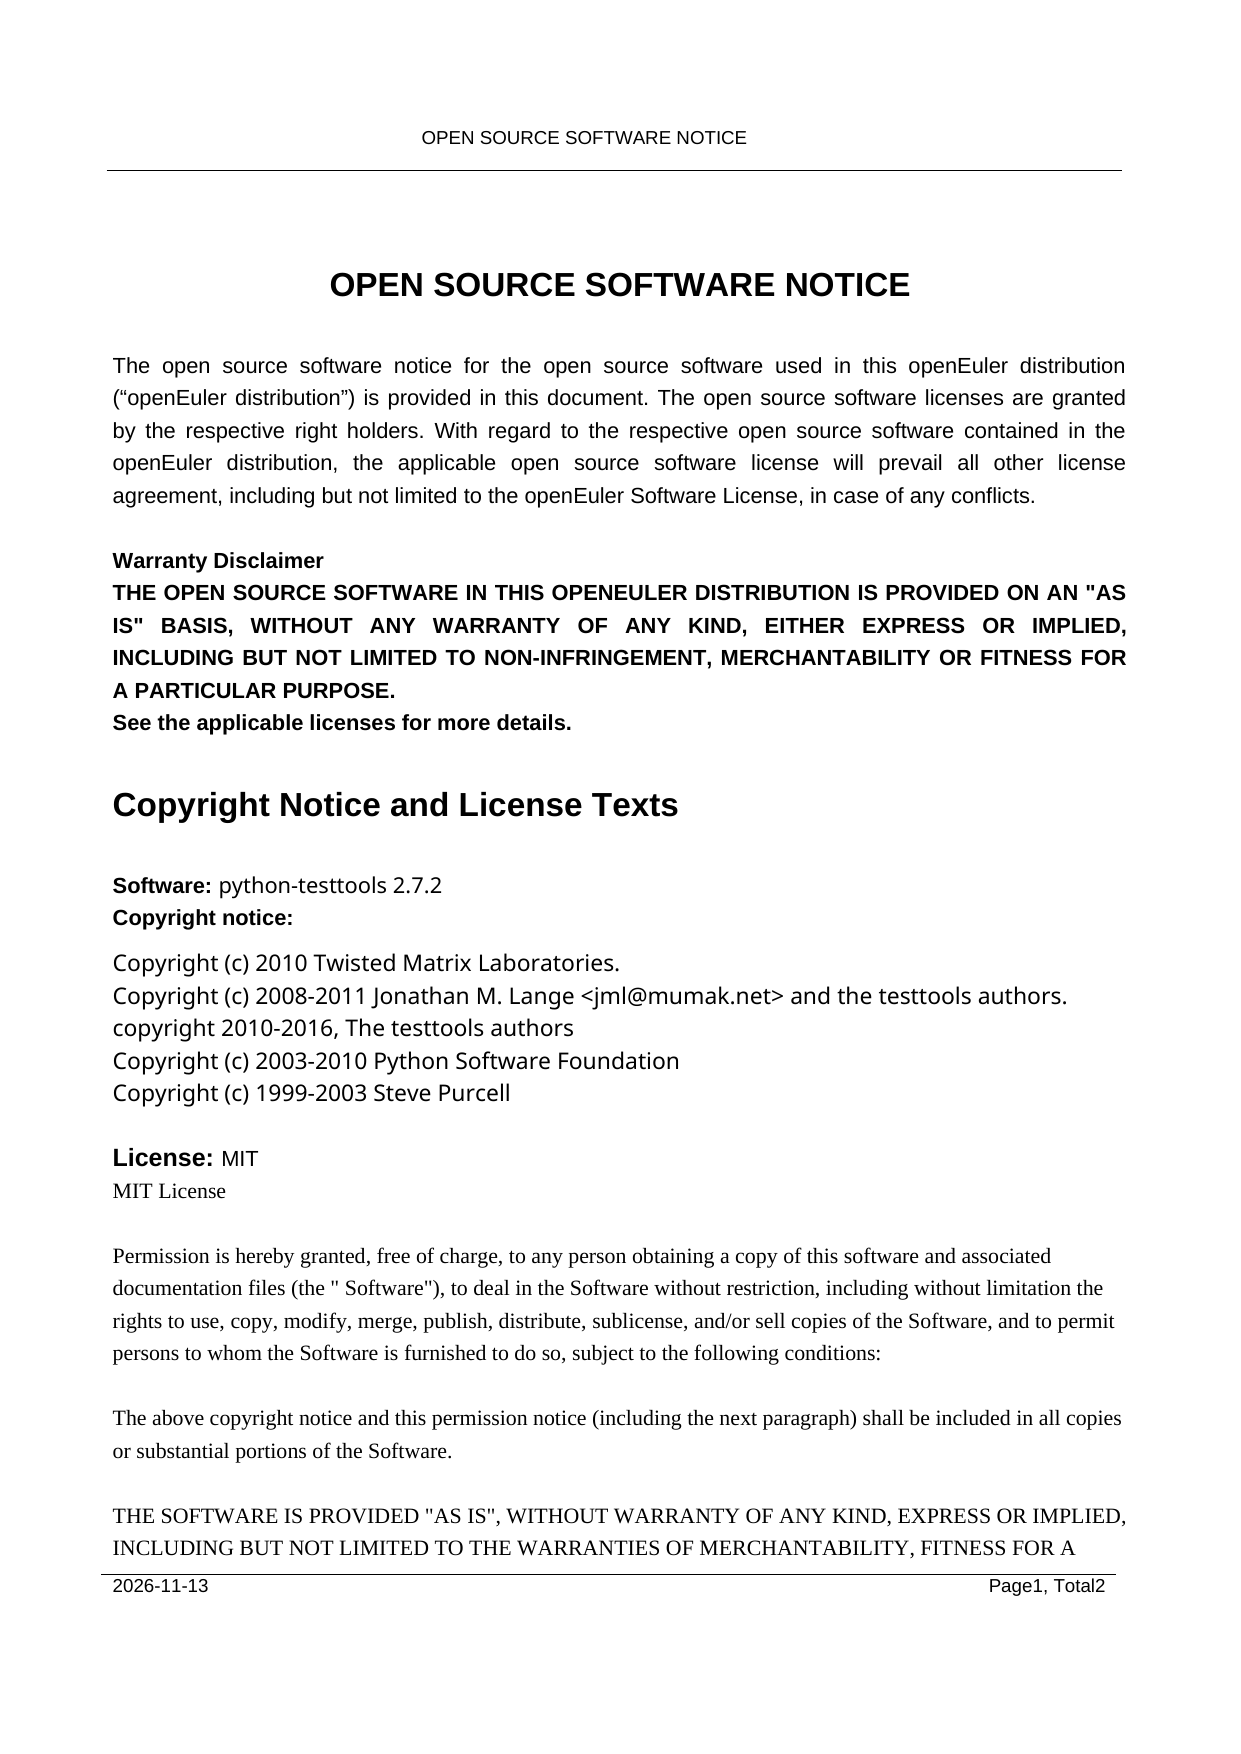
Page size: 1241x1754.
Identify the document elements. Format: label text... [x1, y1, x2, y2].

title Software: python-testtools 2.7.2 [112, 869, 1128, 901]
text License: MIT [112, 1142, 1128, 1174]
text Copyright notice: [112, 901, 1128, 934]
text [112, 1174, 1128, 1564]
text The open source software notice for the open source software used in this openEuler distribution (“openEuler distribution”) is provided in this document. The open source software licenses are granted by the respective right holders. With regard to the respective open source software contained in the openEuler distribution, the applicable open source software license will prevail all other license agreement, including but not limited to the openEuler Software License, in case of any conflicts. [112, 349, 1128, 511]
text Warranty Disclaimer [112, 544, 1128, 576]
text OPEN SOURCE SOFTWARE NOTICE [112, 251, 1128, 316]
text Copyright (c) 2010 Twisted Matrix Laboratories. Copyright (c) 2008-2011 Jonathan M. Lange <jml@mumak.net> and the testtools authors. copyright 2010-2016, The testtools authors Copyright (c) 2003-2010 Python Software Foundation Copyright (c) 1999-2003 Steve Purcell [112, 947, 1128, 1142]
text Copyright Notice and License Texts [112, 771, 1128, 836]
text THE OPEN SOURCE SOFTWARE IN THIS OPENEULER DISTRIBUTION IS PROVIDED ON AN "AS IS" BASIS, WITHOUT ANY WARRANTY OF ANY KIND, EITHER EXPRESS OR IMPLIED, INCLUDING BUT NOT LIMITED TO NON-INFRINGEMENT, MERCHANTABILITY OR FITNESS FOR A PARTICULAR PURPOSE. See the applicable licenses for more details. [112, 576, 1128, 739]
